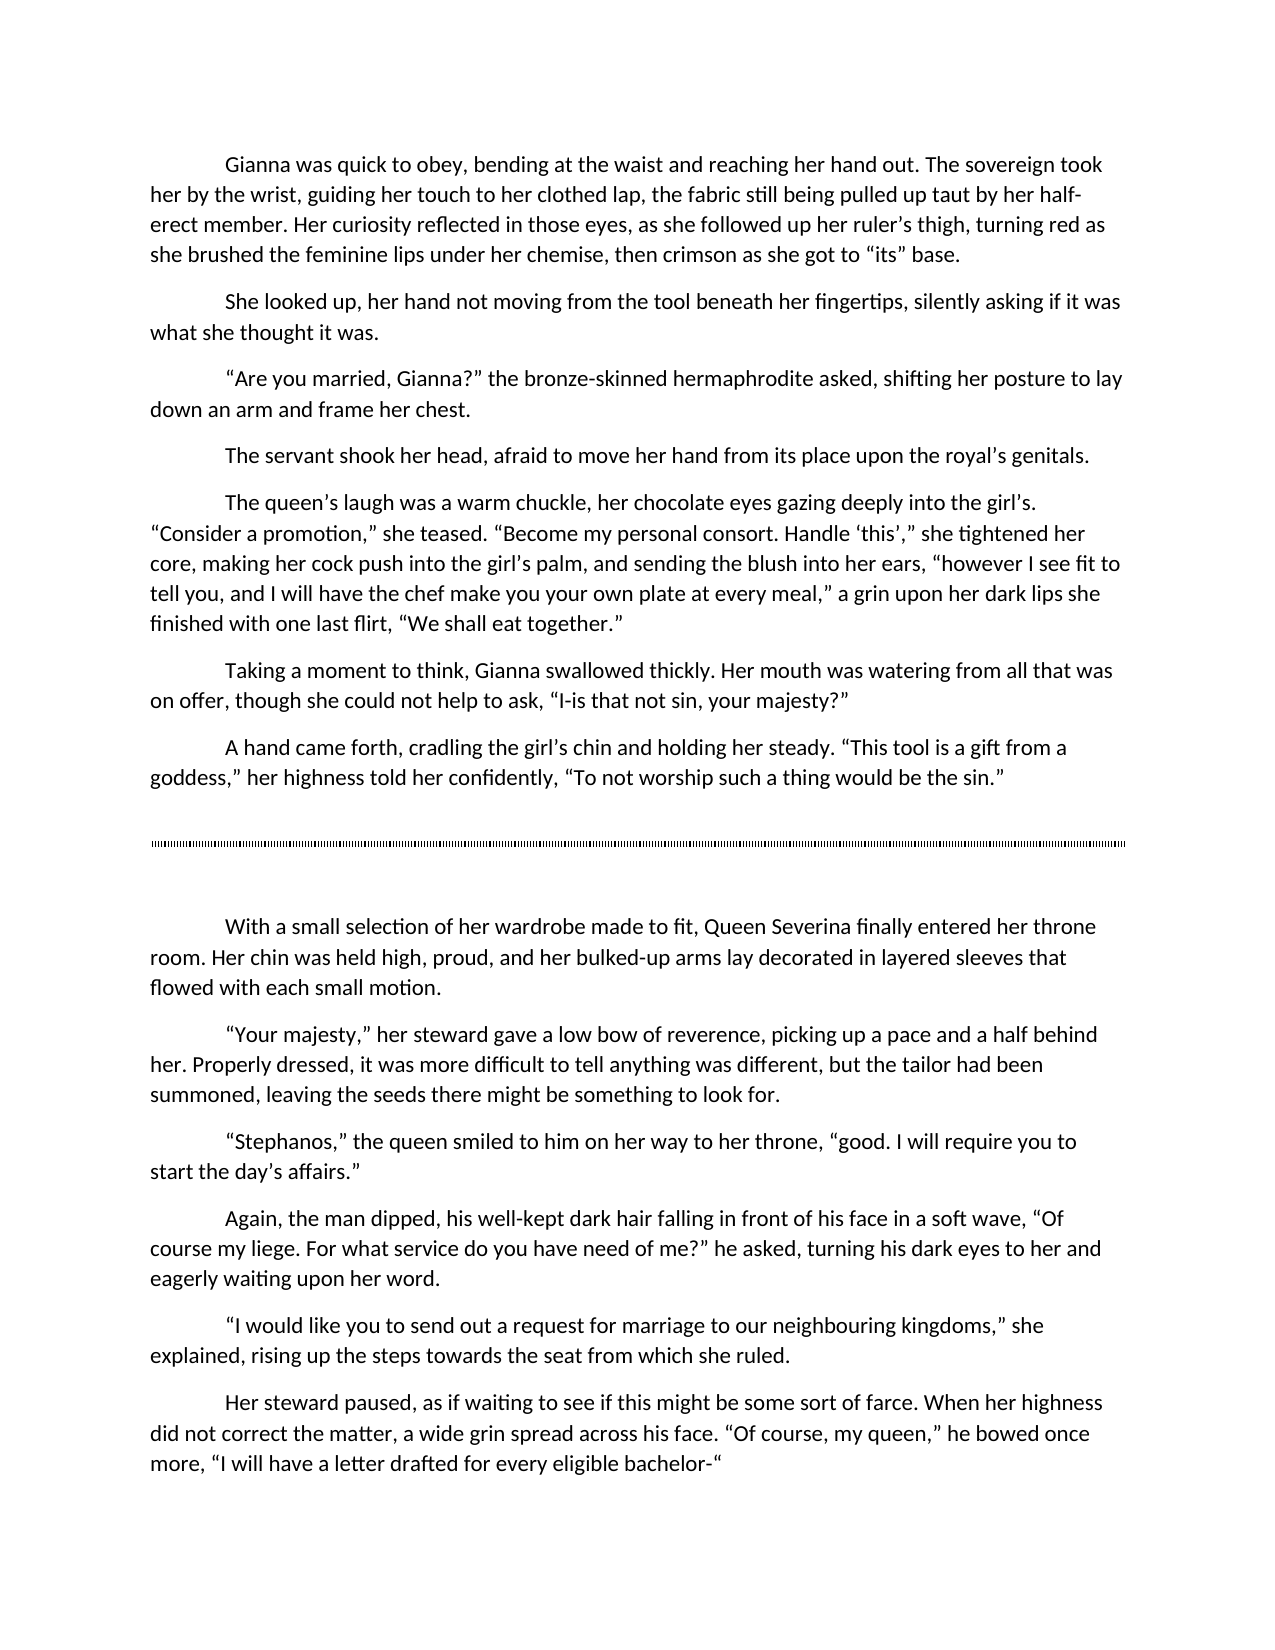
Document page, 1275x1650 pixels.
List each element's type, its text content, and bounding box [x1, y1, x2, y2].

text The servant shook her head, afraid to move her hand from its place upon the royal’s genitals. [150, 442, 1125, 470]
text The queen’s laugh was a warm chuckle, her chocolate eyes gazing deeply into the girl’s. “Consider a promotion,” she teased. “Become my personal consort. Handle ‘this’,” she tightened her core, making her cock push into the girl’s palm, and sending the blush into her ears, “however I see fit to tell you, and I will have the chef make you your own plate at every meal,” a grin upon her dark lips she finished with one last flirt, “We shall eat together.” [150, 488, 1125, 637]
text A hand came forth, cradling the girl’s chin and holding her steady. “This tool is a gift from a goddess,” her highness told her confidently, “To not worship such a thing would be the sin.” [150, 733, 1125, 792]
text Again, the man dipped, his well-kept dark hair falling in front of his face in a soft wave, “Of course my liege. For what service do you have need of me?” he asked, turning his dark eyes to her and eagerly waiting upon her word. [150, 1204, 1125, 1293]
text “Your majesty,” her steward gave a low bow of reverence, picking up a pace and a half behind her. Properly dressed, it was more difficult to tell anything was different, but the tailor had been summoned, leaving the seeds there might be something to look for. [150, 1020, 1125, 1108]
text “Stephanos,” the queen smiled to him on her way to her throne, “good. I will require you to start the day’s affairs.” [150, 1127, 1125, 1185]
text Her steward paused, as if waiting to see if this might be some sort of farce. When her highness did not correct the matter, a wide grin spread across his face. “Of course, my queen,” he bowed once more, “I will have a letter drafted for every eligible bachelor-“ [150, 1388, 1125, 1477]
text “I would like you to send out a request for marriage to our neighbouring kingdoms,” she explained, rising up the steps towards the seat from which she ruled. [150, 1311, 1125, 1370]
text Taking a moment to think, Gianna swallowed thickly. Her mouth was watering from all that was on offer, though she could not help to ask, “I-is that not sin, your majesty?” [150, 656, 1125, 714]
text Gianna was quick to obey, bending at the waist and reaching her hand out. The sovereign took her by the wrist, guiding her touch to her clothed lap, the fabric still being pulled up taut by her half-erect member. Her curiosity reflected in those eyes, as she followed up her ruler’s thigh, turning red as she brushed the feminine lips under her chemise, then crimson as she got to “its” base. [150, 150, 1125, 269]
text She looked up, her hand not moving from the tool beneath her fingertips, silently asking if it was what she thought it was. [150, 287, 1125, 346]
text With a small selection of her wardrobe made to fit, Queen Severina finally entered her throne room. Her chin was held high, proud, and her bulked-up arms lay decorated in layered sleeves that flowed with each small motion. [150, 912, 1125, 1001]
text “Are you married, Gianna?” the bronze-skinned hermaphrodite asked, shifting her posture to lay down an arm and frame her chest. [150, 364, 1125, 423]
